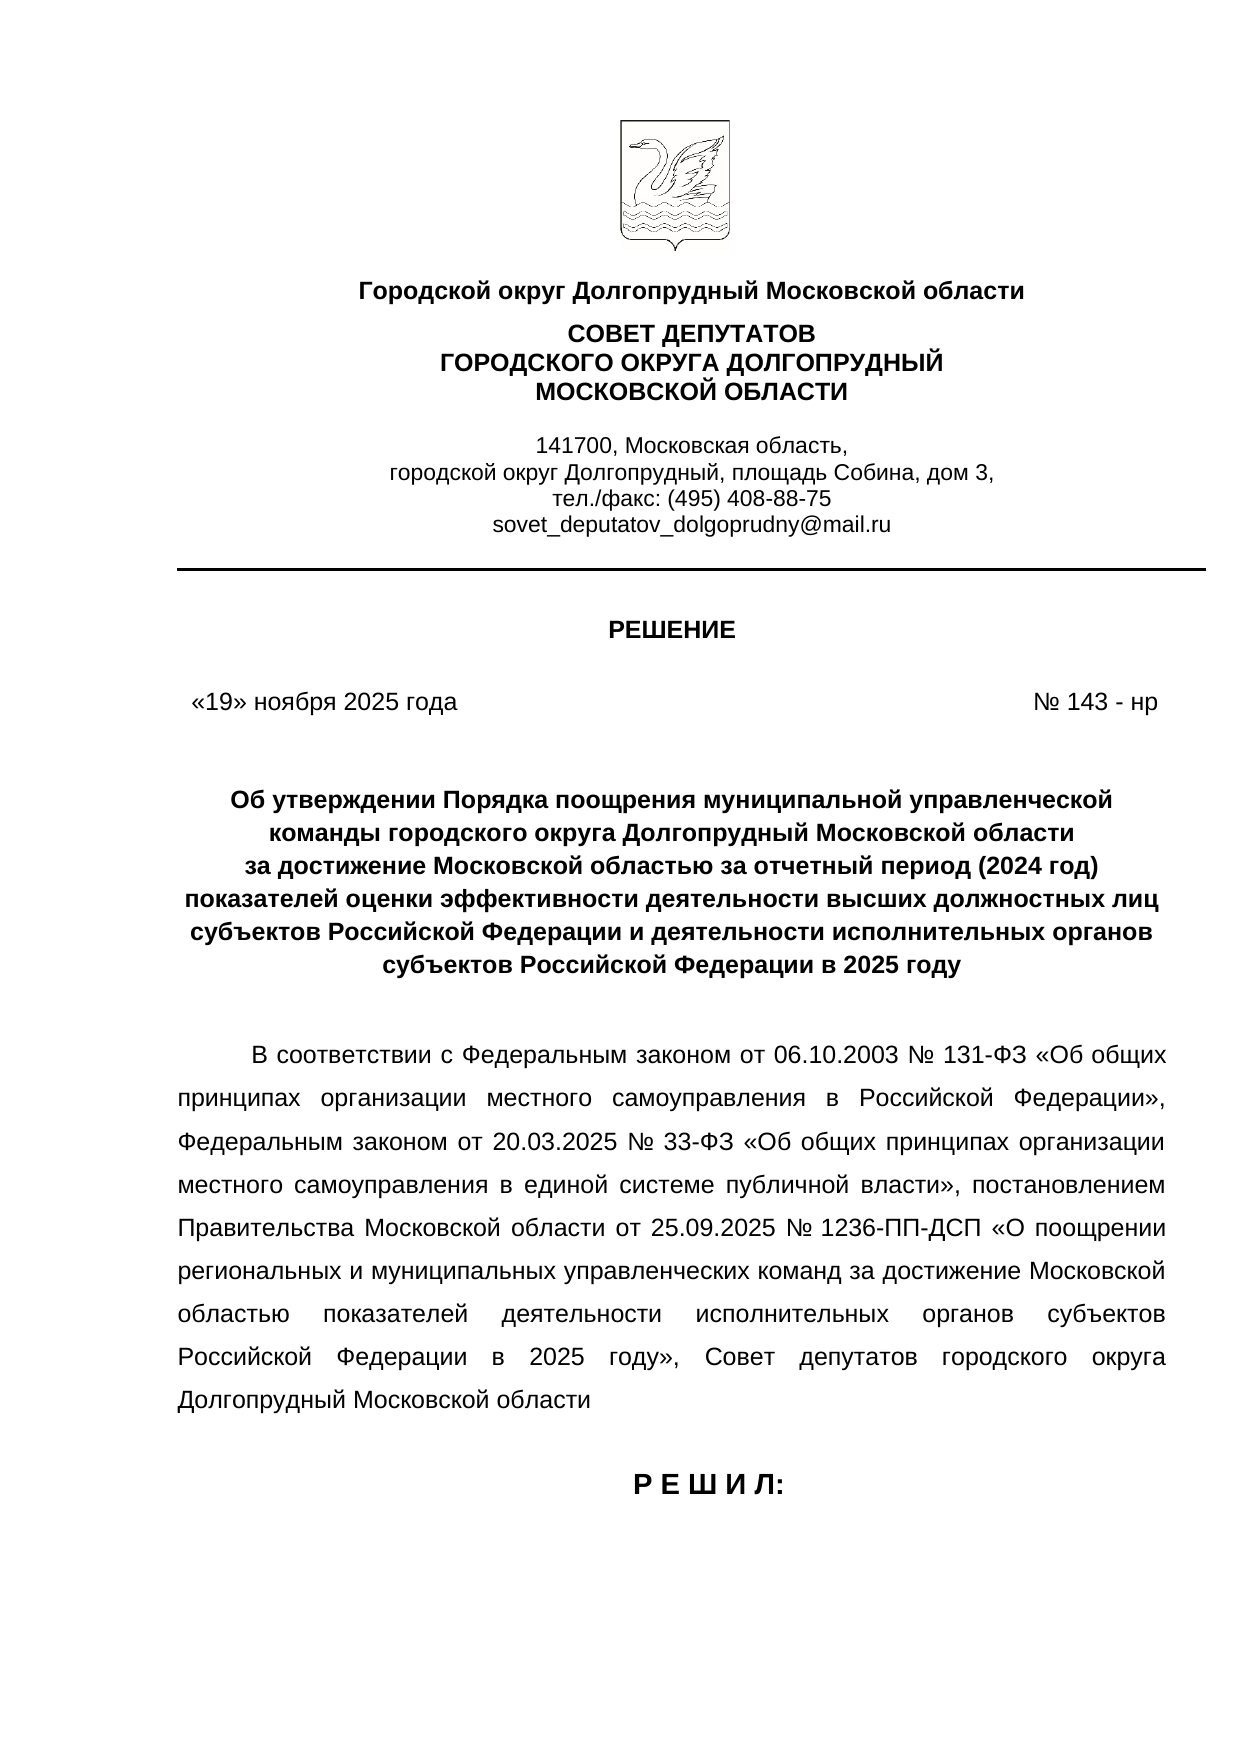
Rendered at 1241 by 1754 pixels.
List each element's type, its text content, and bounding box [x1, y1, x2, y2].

text Р Е Ш И Л: [177, 1467, 1167, 1500]
text 141700, Московская область, [177, 432, 1206, 458]
text РЕШЕНИЕ [177, 614, 1167, 643]
text МОСКОВСКОЙ ОБЛАСТИ [177, 377, 1206, 406]
text Городской округ Долгопрудный Московской области [177, 276, 1206, 305]
text «19» ноября 2025 года № 143 - нр [177, 686, 1167, 715]
text СОВЕТ ДЕПУТАТОВ [177, 319, 1206, 348]
text В соответствии с Федеральным законом от 06.10.2003 № 131-ФЗ «Об общих принципах организации местного самоуправления в Российской Федерации», Федеральным законом от 20.03.2025 № 33-ФЗ «Об общих принципах организации местного самоуправления в единой системе публичной власти», постановлением Правительства Московской области от 25.09.2025 № 1236-ПП-ДСП «О поощрении региональных и муниципальных управленческих команд за достижение Московской областью показателей деятельности исполнительных органов субъектов Российской Федерации в 2025 году», Совет депутатов городского округа Долгопрудный Московской области [177, 1040, 1167, 1414]
text тел./факс: (495) 408-88-75 [177, 485, 1206, 511]
text sovet_deputatov_dolgoprudny@mail.ru [177, 511, 1206, 537]
text ГОРОДСКОГО ОКРУГА ДОЛГОПРУДНЫЙ [177, 348, 1206, 377]
text городской округ Долгопрудный, площадь Собина, дом 3, [177, 458, 1206, 485]
text Об утверждении Порядка поощрения муниципальной управленческой команды городского округа Долгопрудный Московской области за достижение Московской областью за отчетный период (2024 год) показателей оценки эффективности деятельности высших должностных лиц субъектов Российской Федерации и деятельности исполнительных органов субъектов Российской Федерации в 2025 году [177, 784, 1167, 978]
picture [620, 120, 730, 251]
